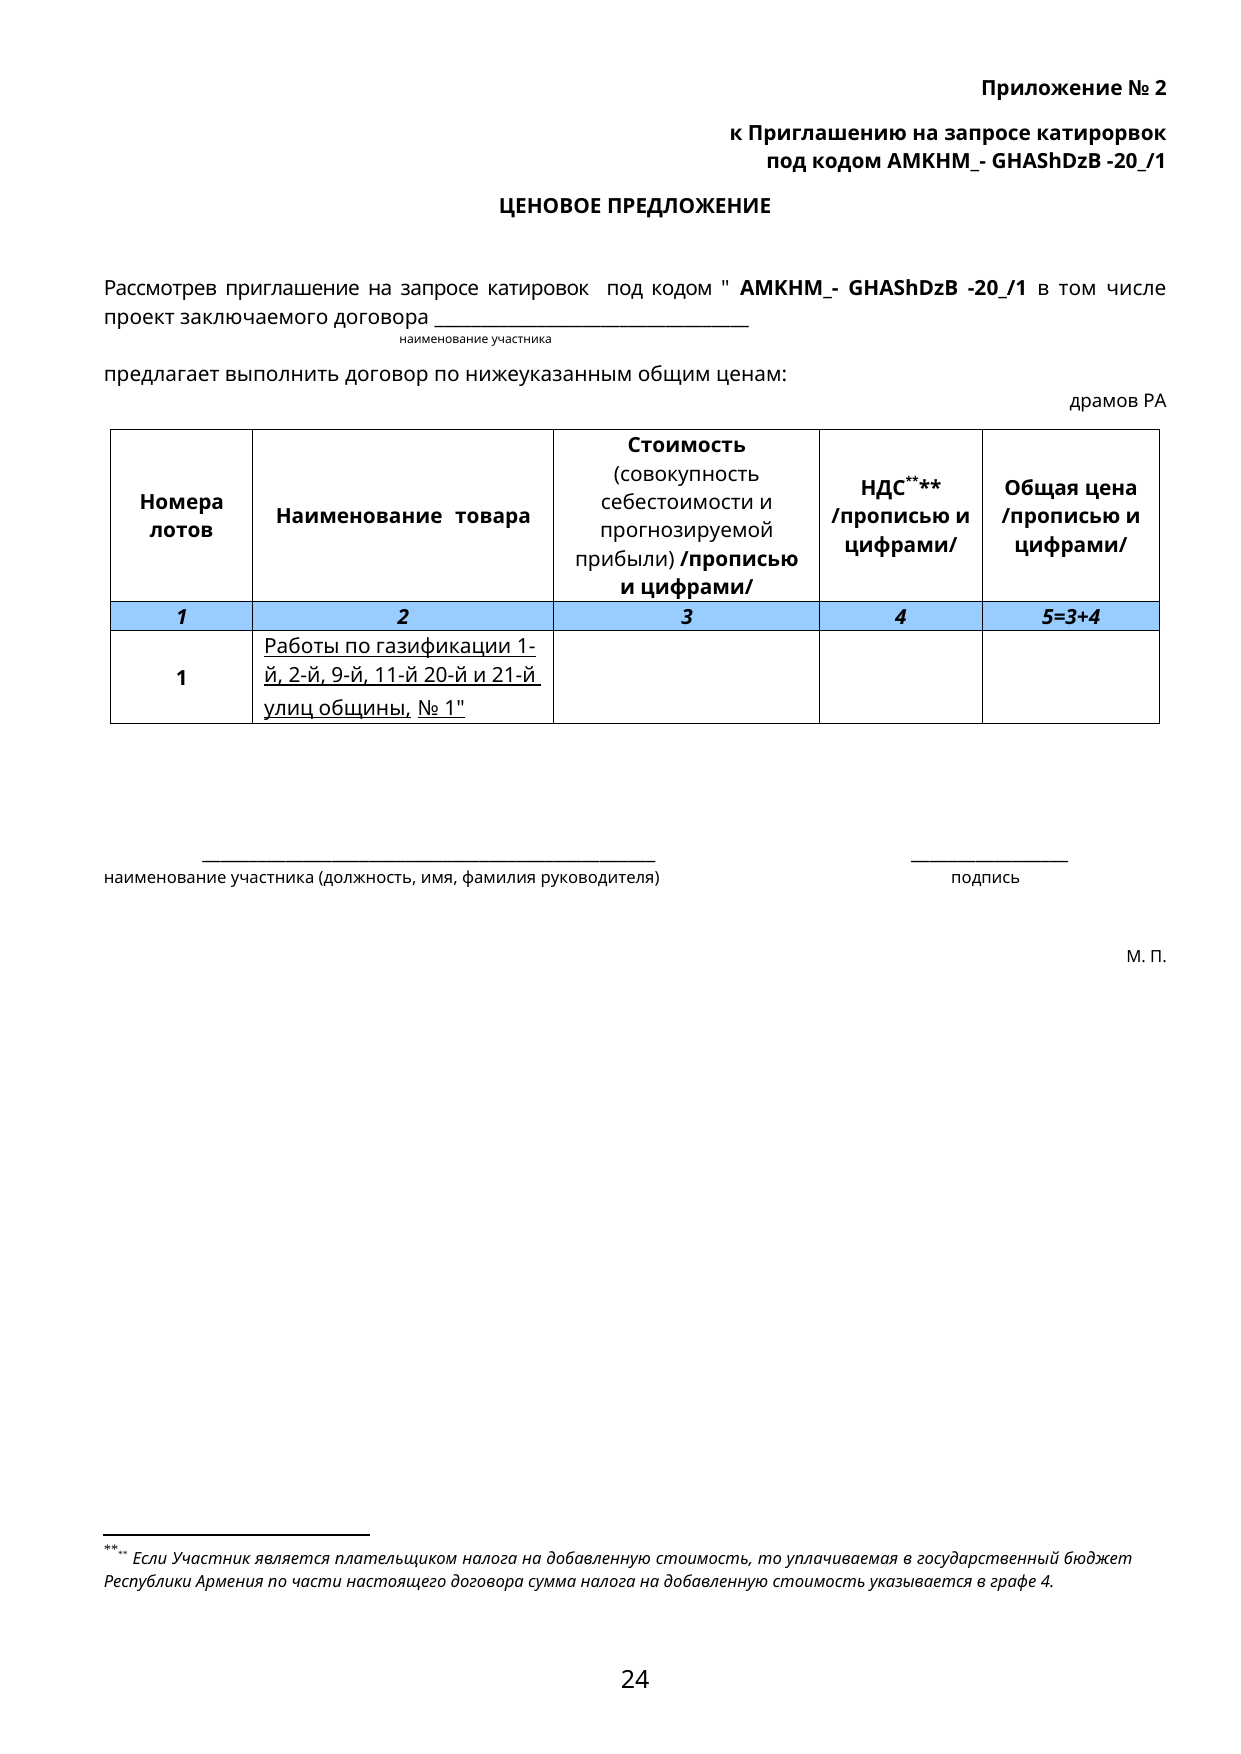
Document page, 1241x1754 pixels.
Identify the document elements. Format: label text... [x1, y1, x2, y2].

text _________________________________________________ _________________ [103, 837, 1166, 866]
table_cell [554, 631, 819, 722]
text М. П. [103, 944, 1166, 967]
text Приложение № 2 [103, 73, 1166, 101]
table_cell 4 [820, 602, 982, 630]
text наименование участника (должность, имя, фамилия руководителя) подпись [103, 866, 1166, 888]
table_cell Работы по газификации 1-й, 2-й, 9-й, 11-й 20-й и 21-й улиц общины, № 1" [253, 631, 553, 722]
table_header Номера лотов [111, 430, 252, 601]
table_cell 5=3+4 [983, 602, 1159, 630]
table_cell [820, 631, 982, 722]
text драмов РА [103, 387, 1166, 413]
text предлагает выполнить договор по нижеуказанным общим ценам: [103, 359, 1166, 387]
text Рассмотрев приглашение на запросе катировок под кодом " AMKHM_- GHAShDzB -20_/1 в том числе проект заключаемого договора __________________________________ [103, 273, 1166, 330]
table_cell 3 [554, 602, 819, 630]
text наименование участника [103, 330, 1166, 359]
text к Приглашению на запросе катирорвок под кодом AMKHM_- GHAShDzB -20_/1 [103, 118, 1166, 175]
table_header НДС** /прописью и цифрами/ [820, 430, 982, 601]
table_cell 1 [111, 602, 252, 630]
table_cell 1 [111, 631, 252, 722]
table_cell 2 [253, 602, 553, 630]
text ЦЕНОВОЕ ПРЕДЛОЖЕНИЕ [103, 191, 1166, 220]
table_cell [983, 631, 1159, 722]
table_header Стоимость (совокупность себестоимости и прогнозируемой прибыли) /прописью и цифрами/ [554, 430, 819, 601]
table_header Наименование товара [253, 430, 553, 601]
table_header Общая цена /прописью и цифрами/ [983, 430, 1159, 601]
